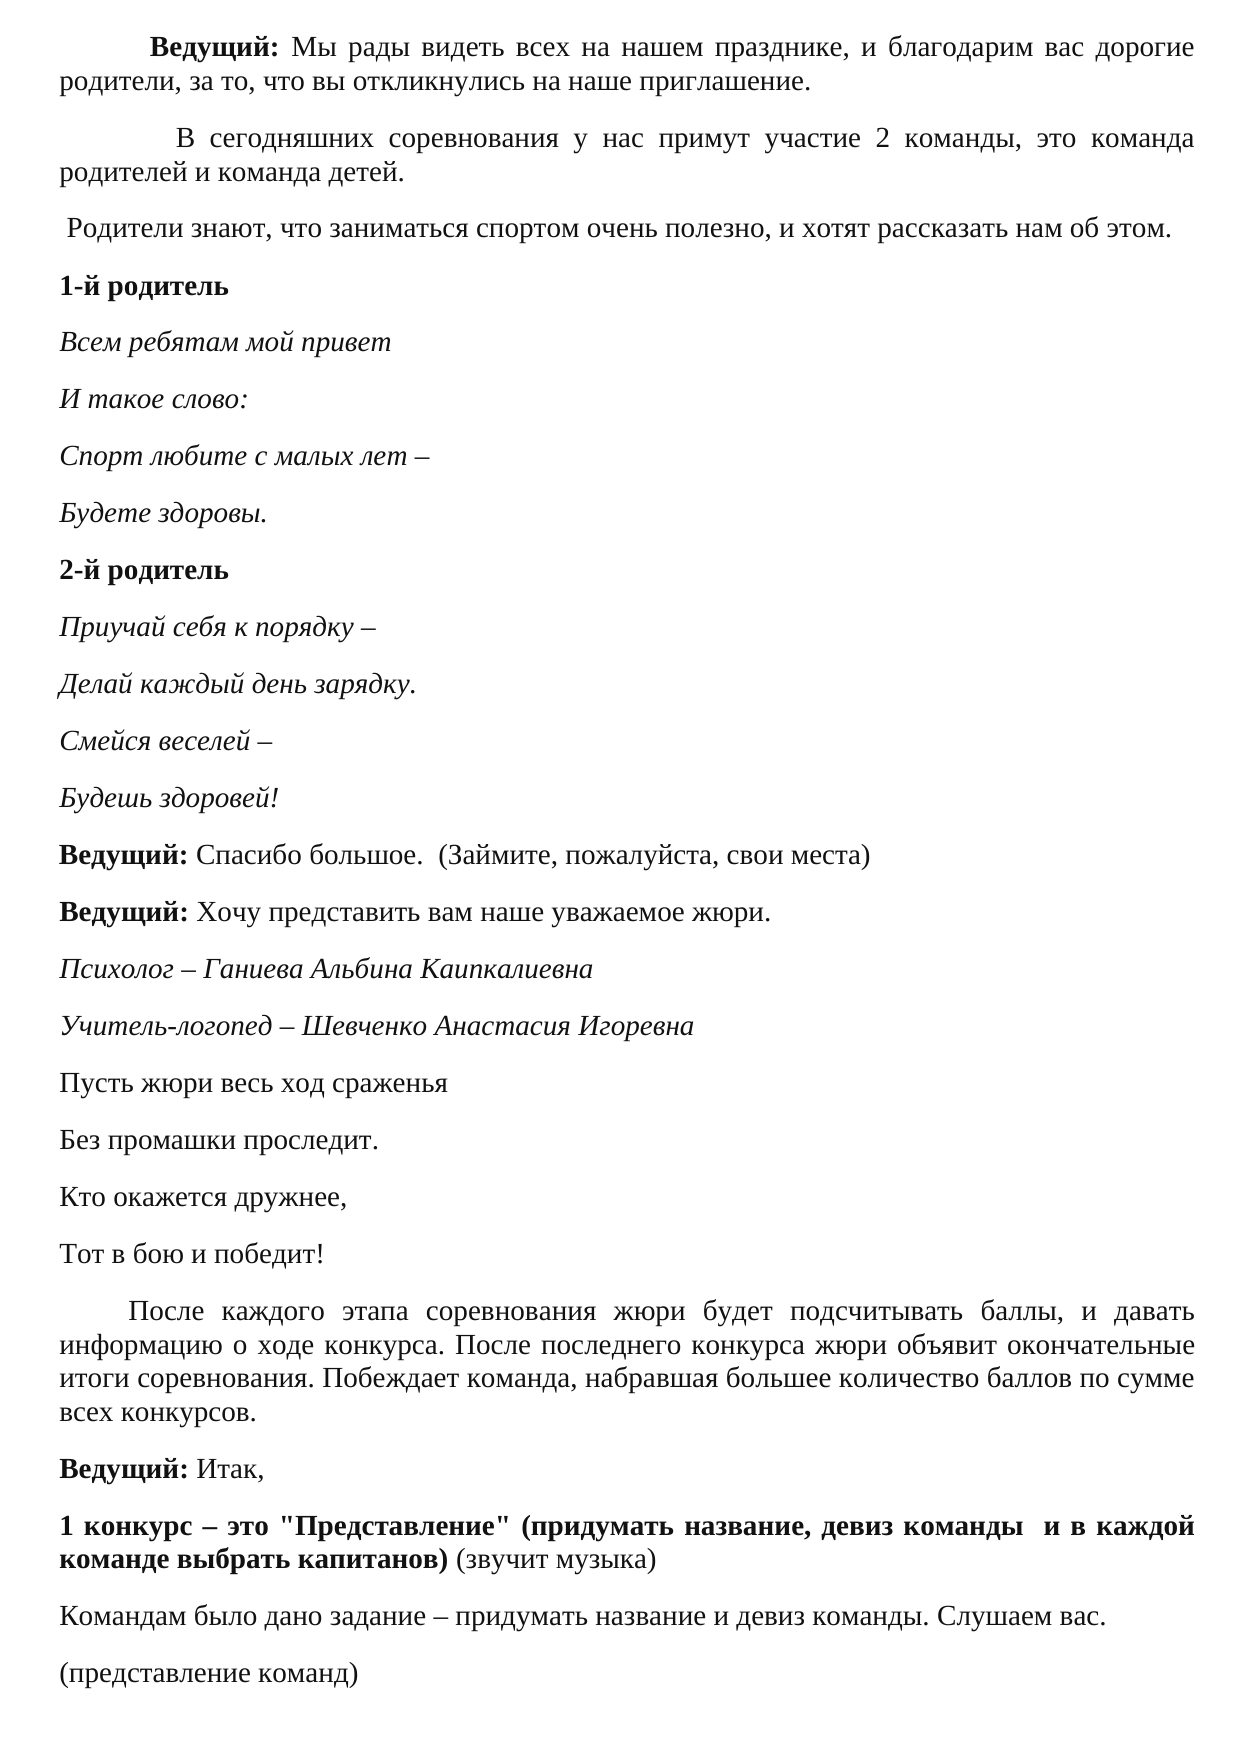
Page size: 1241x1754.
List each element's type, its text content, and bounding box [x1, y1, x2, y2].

text Командам было дано задание – придумать название и девиз команды. Слушаем вас. [59, 1598, 1196, 1632]
text Пусть жюри весь ход сраженья [59, 1065, 1196, 1099]
text Будете здоровы. [59, 496, 1196, 529]
text Смейся веселей – [59, 723, 1196, 757]
text 2-й родитель [59, 552, 1196, 586]
text Без промашки проследит. [59, 1122, 1196, 1156]
text После каждого этапа соревнования жюри будет подсчитывать баллы, и давать информацию о ходе конкурса. После последнего конкурса жюри объявит окончательные итоги соревнования. Побеждает команда, набравшая большее количество баллов по сумме всех конкурсов. [59, 1293, 1196, 1427]
text Родители знают, что заниматься спортом очень полезно, и хотят рассказать нам об этом. [59, 211, 1196, 244]
text Тот в бою и победит! [59, 1236, 1196, 1270]
text (представление команд) [59, 1655, 1196, 1689]
text Будешь здоровей! [59, 780, 1196, 814]
text Ведущий: Итак, [59, 1451, 1196, 1484]
text И такое слово: [59, 382, 1196, 415]
text Психолог – Ганиева Альбина Каипкалиевна [59, 951, 1196, 985]
text 1-й родитель [59, 268, 1196, 301]
text В сегодняшних соревнования у нас примут участие 2 команды, это команда родителей и команда детей. [59, 120, 1196, 187]
text Ведущий: Спасибо большое. (Займите, пожалуйста, свои места) [29, 837, 1196, 871]
text Делай каждый день зарядку. [59, 666, 1196, 700]
text Приучай себя к порядку – [59, 609, 1196, 643]
text Ведущий: Мы рады видеть всех на нашем празднике, и благодарим вас дорогие родители, за то, что вы откликнулись на наше приглашение. [59, 29, 1196, 97]
text Кто окажется дружнее, [59, 1179, 1196, 1213]
text Всем ребятам мой привет [59, 324, 1196, 358]
text Ведущий: Хочу представить вам наше уважаемое жюри. [59, 894, 1196, 928]
text 1 конкурс – это "Представление" (придумать название, девиз команды и в каждой команде выбрать капитанов) (звучит музыка) [59, 1508, 1196, 1575]
text Спорт любите с малых лет – [59, 438, 1196, 472]
text Учитель-логопед – Шевченко Анастасия Игоревна [59, 1008, 1196, 1042]
